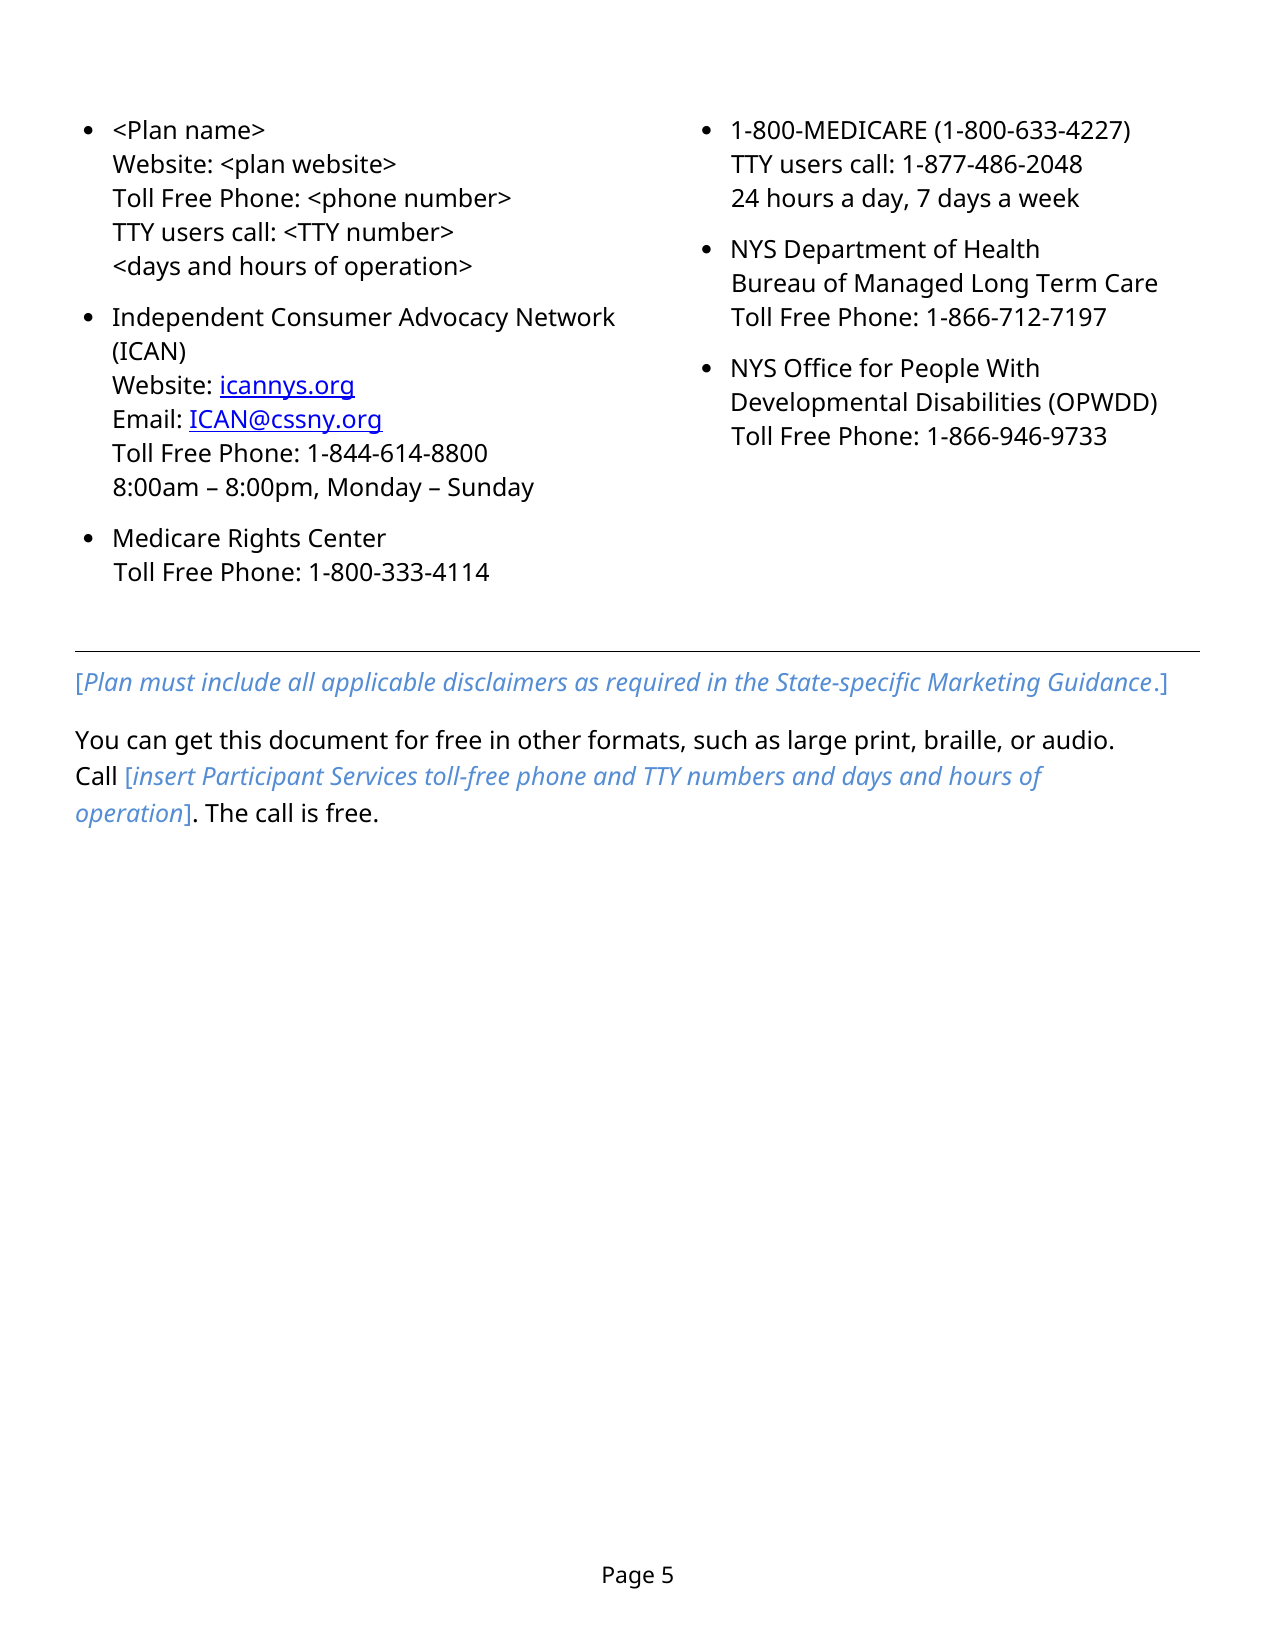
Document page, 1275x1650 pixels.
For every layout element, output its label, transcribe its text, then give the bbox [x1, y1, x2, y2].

table_header <Plan name> Website: <plan website> Toll Free Phone: <phone number> TTY users call: <TTY number> <days and hours of operation> Independent Consumer Advocacy Network (ICAN) Website: icannys.org Email: ICAN@cssny.org Toll Free Phone: 1-844-614-8800 8:00am – 8:00pm, Monday – Sunday Medicare Rights Center Toll Free Phone: 1-800-333-4114 [75, 113, 693, 589]
list You can get this document for free in other formats, such as large print, braille, or audio. Call [insert Participant Services toll-free phone and TTY numbers and days and hours of operation]. The call is free. [75, 722, 1125, 830]
table_header 1-800-MEDICARE (1-800-633-4227) TTY users call: 1-877-486-2048 24 hours a day, 7 days a week NYS Department of Health Bureau of Managed Long Term Care Toll Free Phone: 1-866-712-7197 NYS Office for People With Developmental Disabilities (OPWDD) Toll Free Phone: 1-866-946-9733 [693, 113, 1200, 589]
text [Plan must include all applicable disclaimers as required in the State-specific Marketing Guidance.] [75, 652, 1200, 699]
